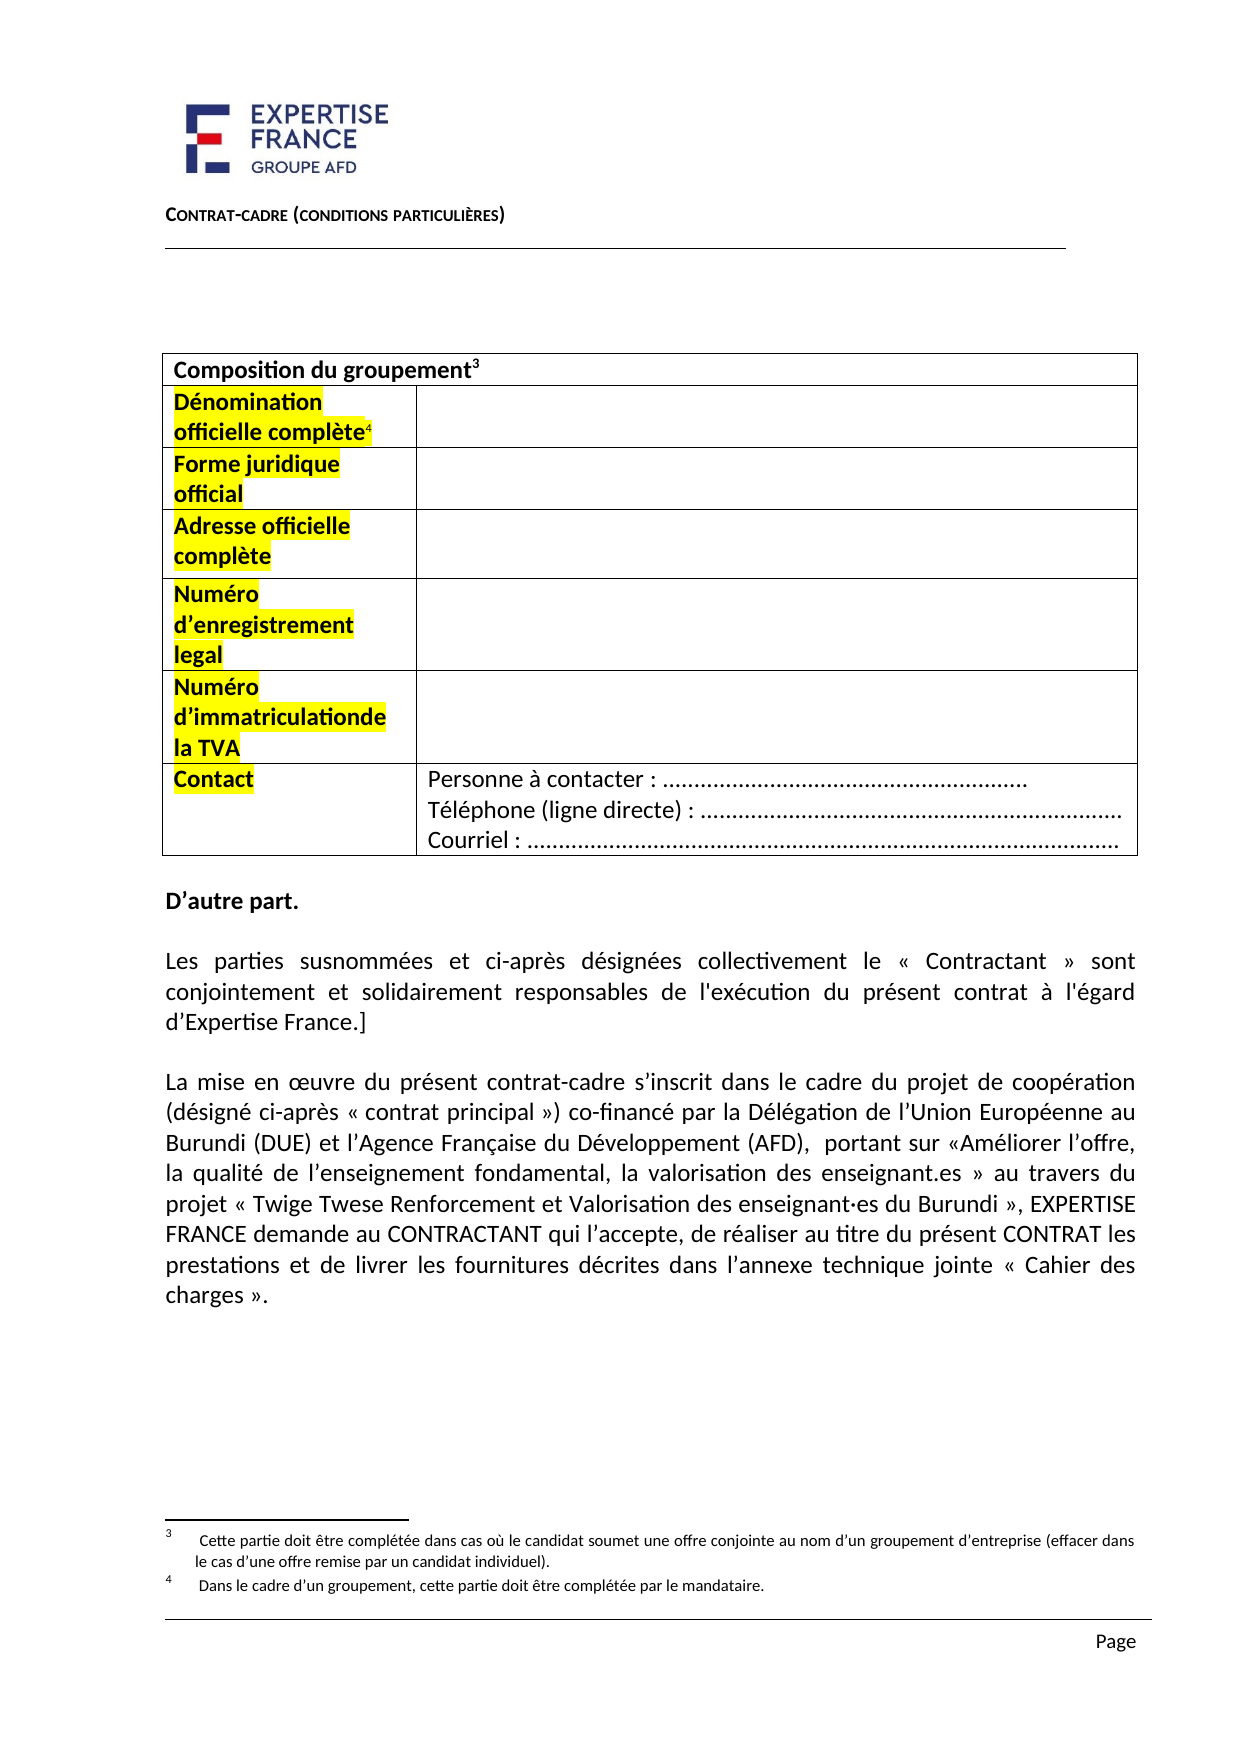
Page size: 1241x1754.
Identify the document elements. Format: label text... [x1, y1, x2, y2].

table_header Composition du groupement [163, 354, 1137, 384]
table_cell Numéro d’immatriculationde la TVA [240, 671, 416, 763]
table_cell [417, 386, 1137, 447]
table_cell Numéro d’enregistrement legal [163, 579, 416, 670]
table_cell [417, 579, 1137, 670]
picture [165, 75, 412, 201]
text Les parties susnommées et ci-après désignées collectivement le « Contractant » sont conjointement et solidairement responsables de l'exécution du présent contrat à l'égard d’Expertise France.] [165, 945, 1137, 1037]
table_cell Personne à contacter : .......................................................... Téléphone (ligne directe) : ................................................................... Courriel : .............................................................................................. [417, 764, 1137, 855]
table_cell [417, 671, 1137, 763]
table_cell [417, 448, 1137, 509]
table_cell Forme juridique official [243, 448, 416, 509]
table_cell [417, 510, 1137, 577]
table_cell Contact [163, 764, 416, 855]
text D’autre part. [165, 885, 1137, 916]
text La mise en œuvre du présent contrat-cadre s’inscrit dans le cadre du projet de coopération (désigné ci-après « contrat principal ») co-financé par la Délégation de l’Union Européenne au Burundi (DUE) et l’Agence Française du Développement (AFD), portant sur «Améliorer l’offre, la qualité de l’enseignement fondamental, la valorisation des enseignant.es » au travers du projet « Twige Twese Renforcement et Valorisation des enseignant·es du Burundi », EXPERTISE FRANCE demande au CONTRACTANT qui l’accepte, de réaliser au titre du présent CONTRAT les prestations et de livrer les fournitures décrites dans l’annexe technique jointe « Cahier des charges ». [165, 1066, 1137, 1310]
table_cell Dénomination officielle complète [323, 386, 416, 447]
table_cell Adresse officielle complète [163, 510, 416, 577]
